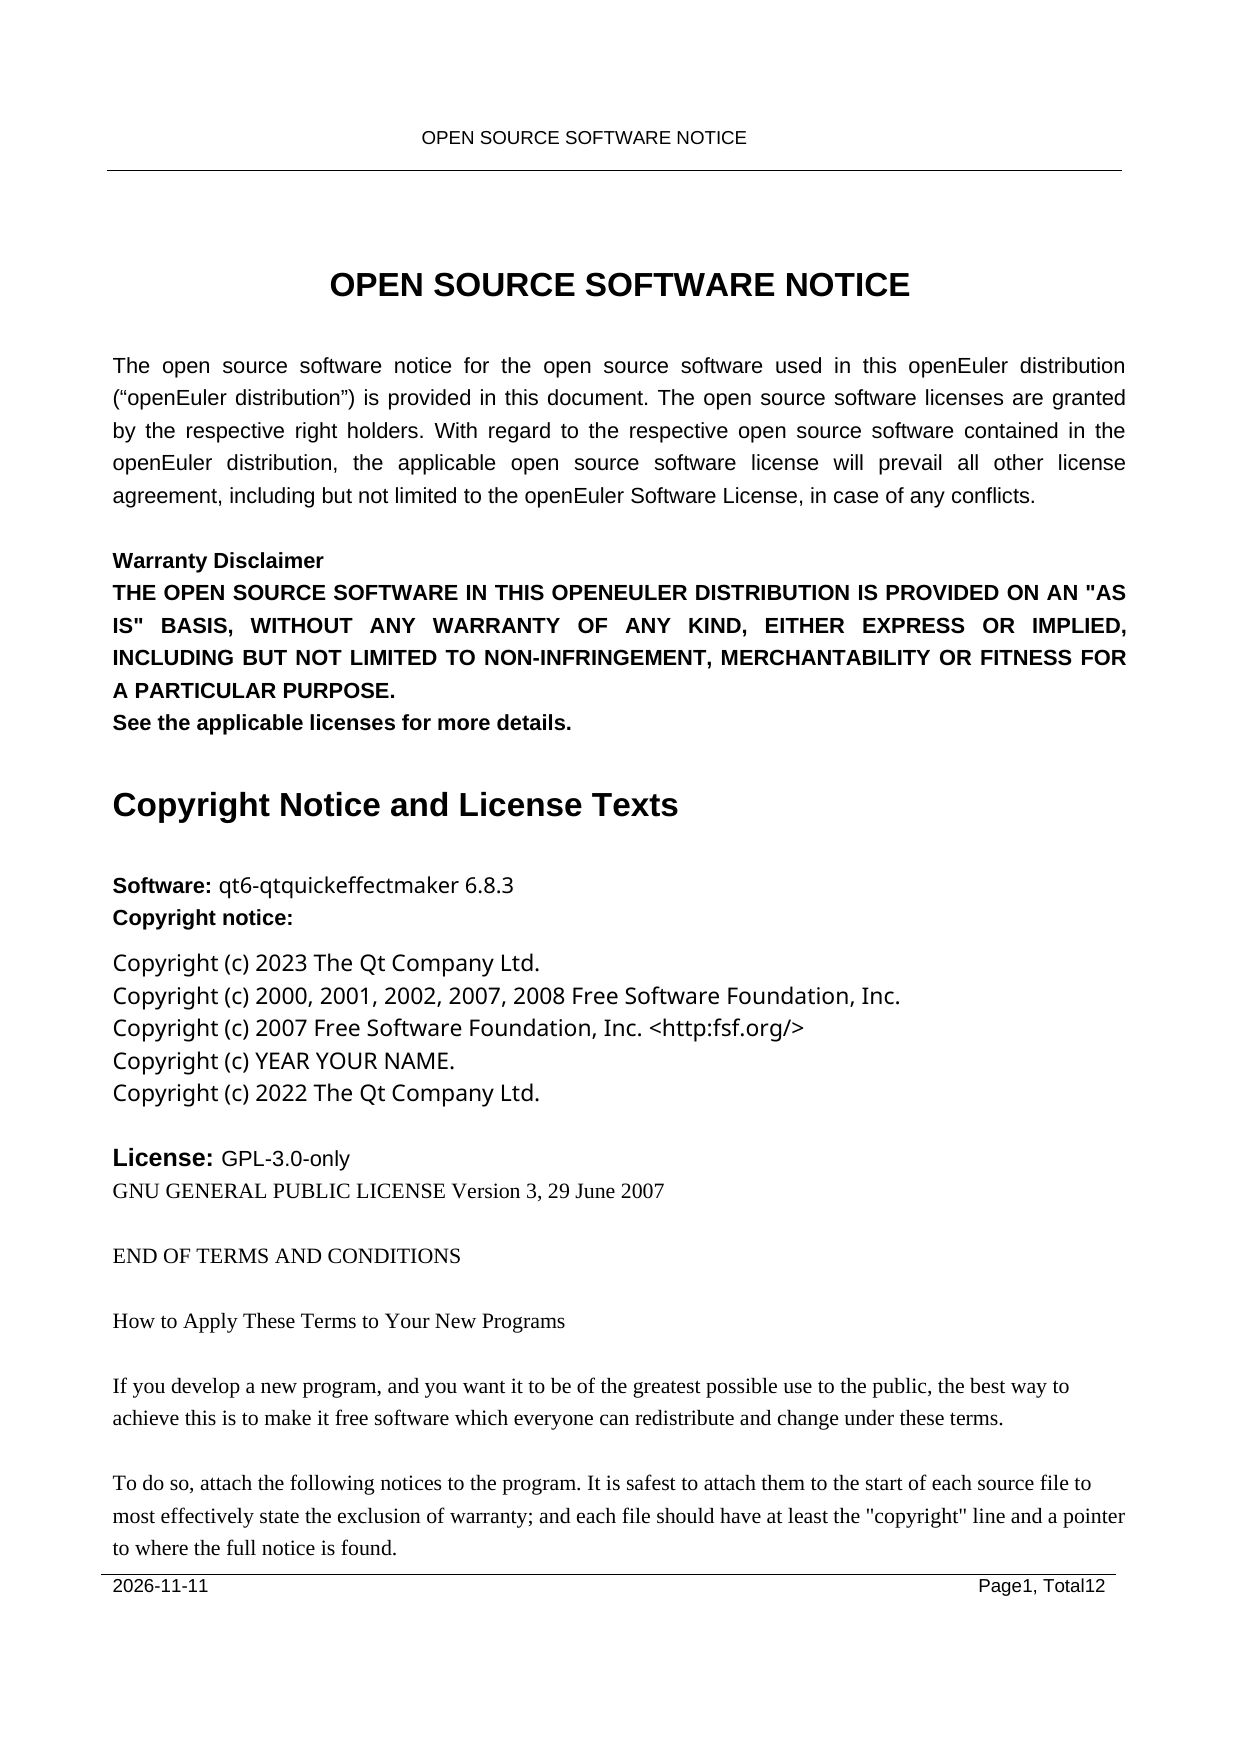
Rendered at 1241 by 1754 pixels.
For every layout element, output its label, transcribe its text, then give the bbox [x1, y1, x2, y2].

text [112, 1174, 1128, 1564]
text The open source software notice for the open source software used in this openEuler distribution (“openEuler distribution”) is provided in this document. The open source software licenses are granted by the respective right holders. With regard to the respective open source software contained in the openEuler distribution, the applicable open source software license will prevail all other license agreement, including but not limited to the openEuler Software License, in case of any conflicts. [112, 349, 1128, 511]
title Software: qt6-qtquickeffectmaker 6.8.3 [112, 869, 1128, 901]
text THE OPEN SOURCE SOFTWARE IN THIS OPENEULER DISTRIBUTION IS PROVIDED ON AN "AS IS" BASIS, WITHOUT ANY WARRANTY OF ANY KIND, EITHER EXPRESS OR IMPLIED, INCLUDING BUT NOT LIMITED TO NON-INFRINGEMENT, MERCHANTABILITY OR FITNESS FOR A PARTICULAR PURPOSE. See the applicable licenses for more details. [112, 576, 1128, 739]
text Warranty Disclaimer [112, 544, 1128, 576]
text License: GPL-3.0-only [112, 1142, 1128, 1174]
text Copyright Notice and License Texts [112, 771, 1128, 836]
text OPEN SOURCE SOFTWARE NOTICE [112, 251, 1128, 316]
text Copyright (c) 2023 The Qt Company Ltd. Copyright (c) 2000, 2001, 2002, 2007, 2008 Free Software Foundation, Inc. Copyright (c) 2007 Free Software Foundation, Inc. <http:fsf.org/> Copyright (c) YEAR YOUR NAME. Copyright (c) 2022 The Qt Company Ltd. [112, 947, 1128, 1142]
text Copyright notice: [112, 901, 1128, 934]
